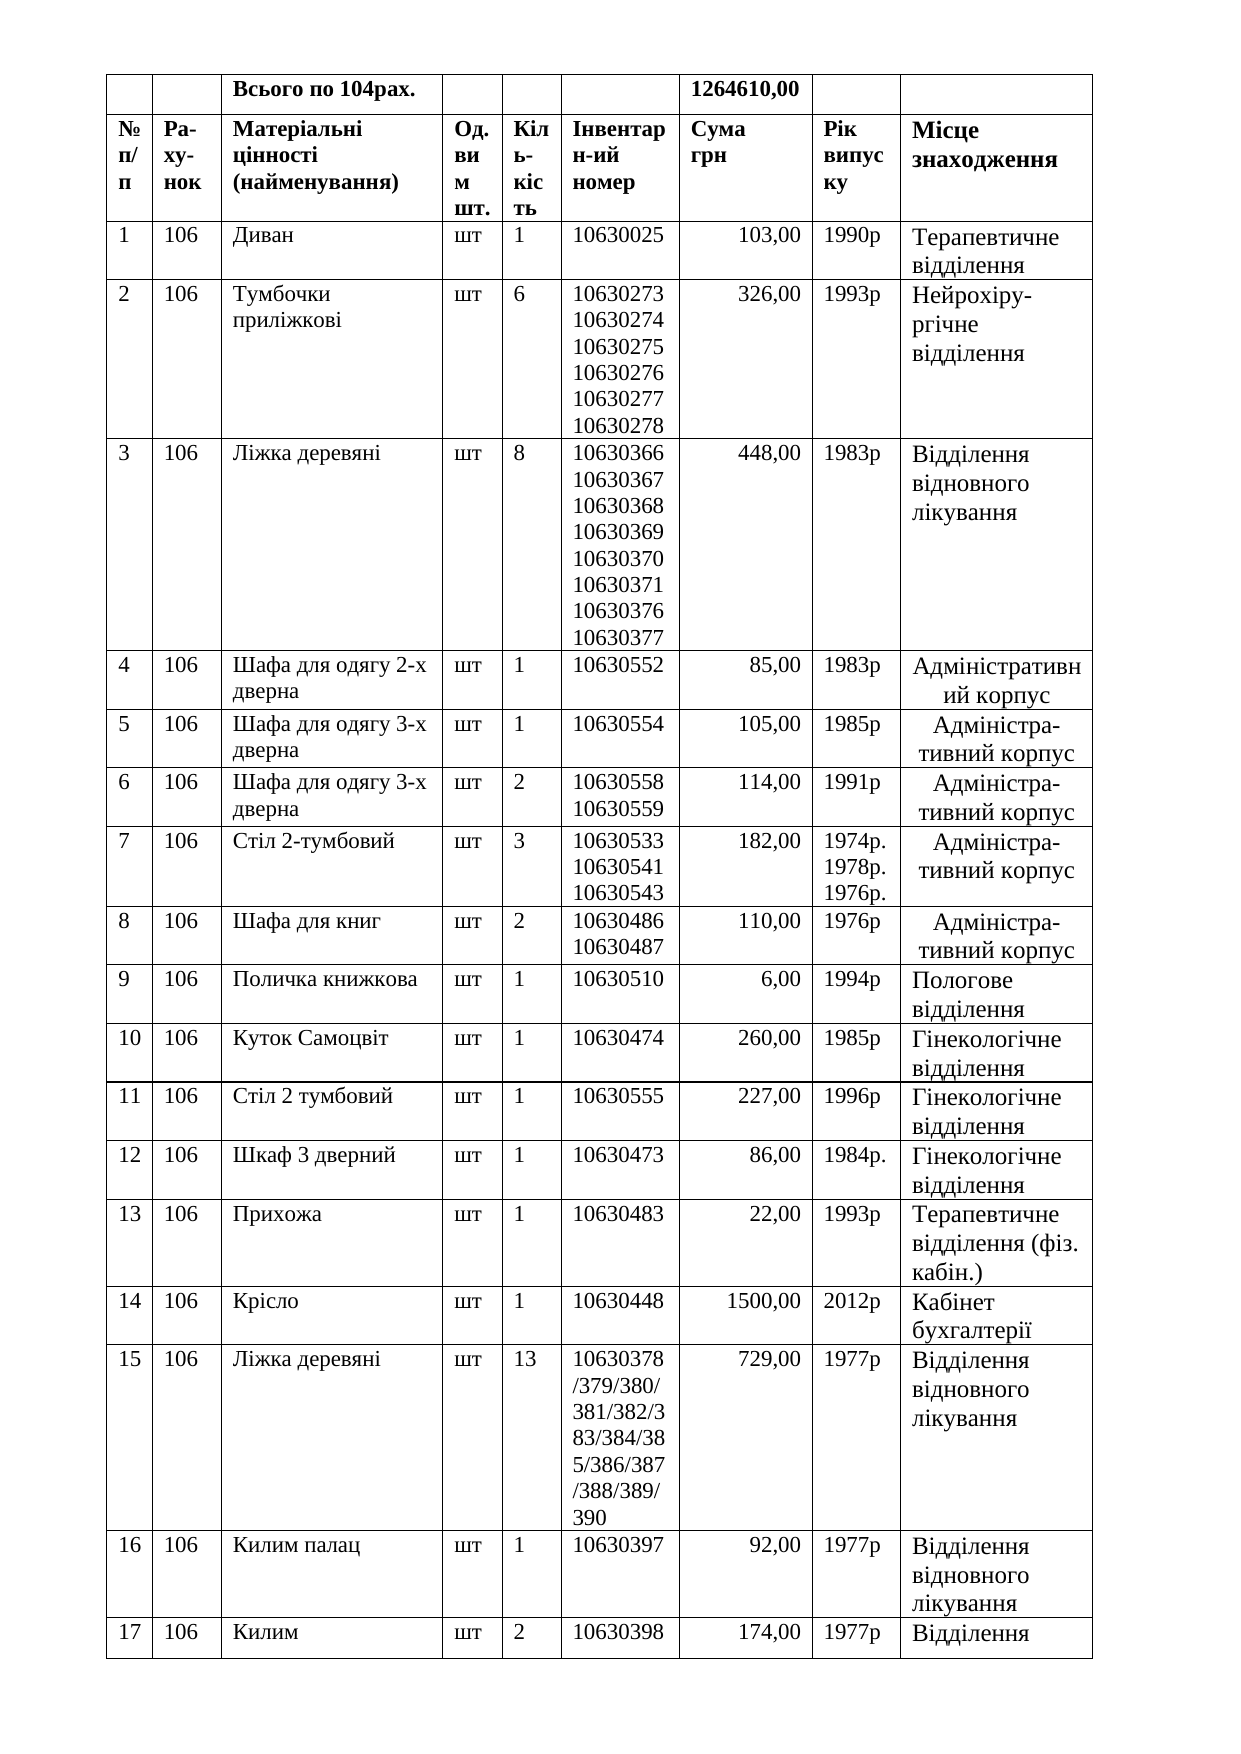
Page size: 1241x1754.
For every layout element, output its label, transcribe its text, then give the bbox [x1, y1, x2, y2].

table_cell 106 [153, 222, 221, 279]
table_cell 1 [503, 710, 561, 767]
table_cell 10630473 [562, 1141, 679, 1198]
table_cell 10630448 [562, 1287, 679, 1344]
table_cell Рік випуску [813, 115, 900, 221]
table_cell Адміністративний корпус [901, 651, 1092, 709]
table_cell шт [443, 1287, 502, 1344]
table_cell 10630486 10630487 [562, 907, 679, 964]
table_cell шт [443, 710, 502, 767]
table_cell Прихожа [222, 1200, 442, 1286]
table_cell [503, 75, 561, 114]
table_cell 9 [107, 965, 152, 1023]
table_cell 2 [503, 907, 561, 964]
table_cell 106 [153, 439, 221, 650]
table_cell 92,00 [680, 1531, 812, 1617]
table_cell 10630378/379/380/381/382/383/384/385/386/387/388/389/390 [562, 1345, 679, 1530]
table_cell 8 [107, 907, 152, 964]
table_cell 1 [503, 222, 561, 279]
table_cell 7 [107, 827, 152, 906]
table_cell 3 [503, 827, 561, 906]
table_cell Пологове відділення [901, 965, 1092, 1023]
table_cell Гінекологічне відділення [901, 1024, 1092, 1081]
table_cell №п/п [107, 115, 152, 221]
table_cell 1985р [813, 1024, 900, 1081]
table_cell 1996р [813, 1083, 900, 1140]
table_cell шт [443, 1200, 502, 1286]
table_cell 1 [503, 965, 561, 1023]
table_cell шт [443, 768, 502, 826]
table_cell шт [443, 827, 502, 906]
table_cell 6 [503, 280, 561, 438]
table_cell 106 [153, 1141, 221, 1198]
table_cell Гінекологічне відділення [901, 1083, 1092, 1140]
table_cell 10630273 10630274 10630275 10630276 10630277 10630278 [562, 280, 679, 438]
table_cell Адміністра-тивний корпус [901, 768, 1092, 826]
table_cell 13 [503, 1345, 561, 1530]
table_cell 260,00 [680, 1024, 812, 1081]
table_cell 10630397 [562, 1531, 679, 1617]
table_cell шт [443, 1345, 502, 1530]
table_cell 4 [107, 651, 152, 709]
table_cell шт [443, 907, 502, 964]
table_cell 174,00 [680, 1618, 812, 1657]
table_cell 1985р [813, 710, 900, 767]
table_cell 106 [153, 1531, 221, 1617]
table_cell 3 [107, 439, 152, 650]
table_cell 1983р [813, 651, 900, 709]
table_cell Гінекологічне відділення [901, 1141, 1092, 1198]
table_cell Шафа для одягу 3-х дверна [222, 768, 442, 826]
table_cell шт [443, 1083, 502, 1140]
table_cell шт [443, 965, 502, 1023]
table_cell 1991р [813, 768, 900, 826]
table_cell 106 [153, 1024, 221, 1081]
table_cell 106 [153, 1083, 221, 1140]
table_cell Тумбочки приліжкові [222, 280, 442, 438]
table_cell Шкаф 3 дверний [222, 1141, 442, 1198]
table_cell 1977р [813, 1531, 900, 1617]
table_cell 1977р [813, 1345, 900, 1530]
table_cell 1 [503, 1083, 561, 1140]
table_cell 10630483 [562, 1200, 679, 1286]
table_cell 1500,00 [680, 1287, 812, 1344]
table_cell 106 [153, 965, 221, 1023]
table_cell Шафа для одягу 3-х дверна [222, 710, 442, 767]
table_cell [901, 1618, 1092, 1657]
table_cell Килим [222, 1618, 442, 1657]
table_cell Терапевтичне відділення [901, 222, 1092, 279]
table_cell 1 [107, 222, 152, 279]
table_cell 1974р. 1978р. 1976р. [813, 827, 900, 906]
table_cell Стіл 2-тумбовий [222, 827, 442, 906]
table_cell 106 [153, 1618, 221, 1657]
table_cell Кабінет бухгалтерії [901, 1287, 1092, 1344]
table_cell 85,00 [680, 651, 812, 709]
table_cell 1984р. [813, 1141, 900, 1198]
table_cell 5 [107, 710, 152, 767]
table_cell Терапевтичне відділення (фіз. кабін.) [901, 1200, 1092, 1286]
table_cell 1 [503, 1141, 561, 1198]
table_cell Сума грн [680, 115, 812, 221]
table_cell 106 [153, 907, 221, 964]
table_cell Крісло [222, 1287, 442, 1344]
table_cell 10630552 [562, 651, 679, 709]
table_cell 1990р [813, 222, 900, 279]
table_cell шт [443, 1618, 502, 1657]
table_cell Кіль-кість [503, 115, 561, 221]
table_cell шт [443, 1531, 502, 1617]
table_cell 15 [107, 1345, 152, 1530]
table_cell 2 [503, 768, 561, 826]
table_cell Ра-ху- нок [153, 115, 221, 221]
table_cell 1994р [813, 965, 900, 1023]
table_cell Диван [222, 222, 442, 279]
table_cell 227,00 [680, 1083, 812, 1140]
table_cell 1 [503, 1024, 561, 1081]
table_cell Од. вим шт. [443, 115, 502, 221]
table_cell Адміністра-тивний корпус [901, 907, 1092, 964]
table_cell 114,00 [680, 768, 812, 826]
table_cell Інвентарн-ий номер [562, 115, 679, 221]
table_cell 110,00 [680, 907, 812, 964]
table_cell 10630398 10630399 [562, 1618, 679, 1657]
table_cell Стіл 2 тумбовий [222, 1083, 442, 1140]
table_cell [901, 1531, 1092, 1617]
table_cell Матеріальні цінності (найменування) [222, 115, 442, 221]
table_cell 6 [107, 768, 152, 826]
table_cell Відділення відновного лікування [901, 439, 1092, 650]
table_cell 103,00 [680, 222, 812, 279]
table_cell шт [443, 439, 502, 650]
table_cell Шафа для одягу 2-х дверна [222, 651, 442, 709]
table_cell шт [443, 280, 502, 438]
table_cell 6,00 [680, 965, 812, 1023]
table_cell 106 [153, 1287, 221, 1344]
table_cell 1 [503, 1287, 561, 1344]
table_cell Ліжка деревяні [222, 439, 442, 650]
table_cell 17 [107, 1618, 152, 1657]
table_cell 106 [153, 651, 221, 709]
table_cell 10630555 [562, 1083, 679, 1140]
table_cell 106 [153, 280, 221, 438]
table_cell [562, 75, 679, 114]
table_cell 12 [107, 1141, 152, 1198]
table_cell 11 [107, 1083, 152, 1140]
table_cell 326,00 [680, 280, 812, 438]
table_cell 1977р [813, 1618, 900, 1657]
table_cell 1 [503, 1200, 561, 1286]
table_cell 22,00 [680, 1200, 812, 1286]
table_cell Адміністра-тивний корпус [901, 827, 1092, 906]
table_cell шт [443, 222, 502, 279]
table_cell 10 [107, 1024, 152, 1081]
table_cell 16 [107, 1531, 152, 1617]
table_cell шт [443, 1141, 502, 1198]
table_cell Куток Самоцвіт [222, 1024, 442, 1081]
table_cell 106 [153, 1200, 221, 1286]
table_cell 86,00 [680, 1141, 812, 1198]
table_cell 2012р [813, 1287, 900, 1344]
table_cell 1 [503, 1531, 561, 1617]
table_cell 1976р [813, 907, 900, 964]
table_cell шт [443, 651, 502, 709]
table_cell Місце знаходження [901, 115, 1092, 221]
table_cell [901, 75, 1092, 114]
table_cell [107, 75, 152, 114]
table_cell [813, 75, 900, 114]
table_cell 2 [107, 280, 152, 438]
table_cell 10630533 10630541 10630543 [562, 827, 679, 906]
table_cell 1 [503, 651, 561, 709]
table_cell 106 [153, 827, 221, 906]
table_cell 13 [107, 1200, 152, 1286]
table_cell Всього по 104рах. [222, 75, 442, 114]
table_cell 106 [153, 768, 221, 826]
table_cell 10630510 [562, 965, 679, 1023]
table_cell 1983р [813, 439, 900, 650]
table_cell 2 [503, 1618, 561, 1657]
table_cell 182,00 [680, 827, 812, 906]
table_cell Нейрохіру-ргічне відділення [901, 280, 1092, 438]
table_cell Поличка книжкова [222, 965, 442, 1023]
table_cell 106 [153, 1345, 221, 1530]
table_cell 10630554 [562, 710, 679, 767]
table_cell шт [443, 1024, 502, 1081]
table_cell 10630025 [562, 222, 679, 279]
table_cell Шафа для книг [222, 907, 442, 964]
table_cell 1993р [813, 280, 900, 438]
table_cell 1264610,00 [680, 75, 812, 114]
table_cell 106 [153, 710, 221, 767]
table_cell Ліжка деревяні [222, 1345, 442, 1530]
table_cell Килим палац [222, 1531, 442, 1617]
table_cell Відділення відновного лікування [901, 1345, 1092, 1530]
table_cell 729,00 [680, 1345, 812, 1530]
table_cell [443, 75, 502, 114]
table_cell 8 [503, 439, 561, 650]
table_cell 448,00 [680, 439, 812, 650]
table_cell 1993р [813, 1200, 900, 1286]
table_cell 10630474 [562, 1024, 679, 1081]
table_cell Адміністра-тивний корпус [901, 710, 1092, 767]
table_cell 10630366 10630367 10630368 10630369 10630370 10630371 10630376 10630377 [562, 439, 679, 650]
table_cell 105,00 [680, 710, 812, 767]
table_cell 14 [107, 1287, 152, 1344]
table_cell 10630558 10630559 [562, 768, 679, 826]
table_cell [153, 75, 221, 114]
